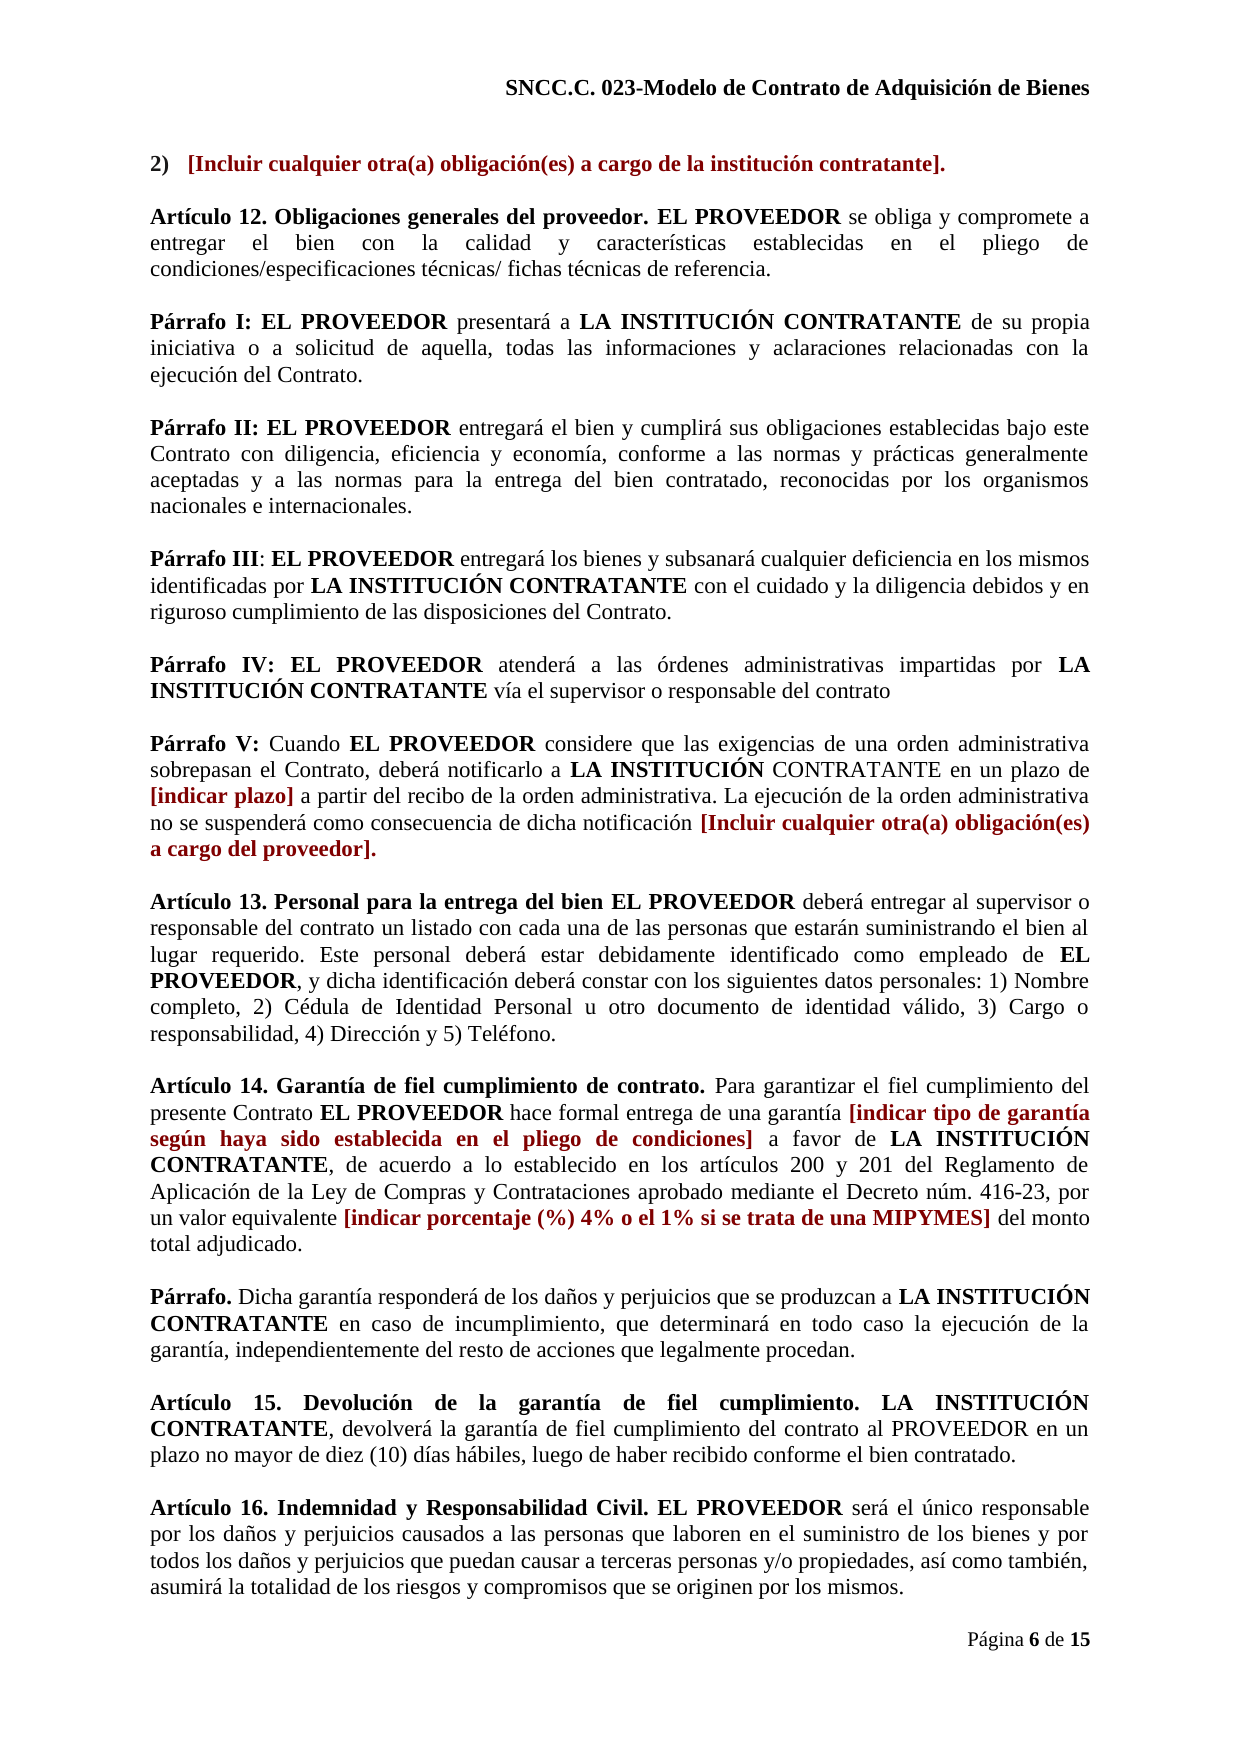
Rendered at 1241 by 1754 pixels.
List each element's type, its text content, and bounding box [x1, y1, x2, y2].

text Párrafo V: Cuando EL PROVEEDOR considere que las exigencias de una orden administrativa sobrepasan el Contrato, deberá notificarlo a LA INSTITUCIÓN CONTRATANTE en un plazo de [indicar plazo] a partir del recibo de la orden administrativa. La ejecución de la orden administrativa no se suspenderá como consecuencia de dicha notificación [Incluir cualquier otra(a) obligación(es) a cargo del proveedor]. [150, 730, 1090, 862]
text Artículo 16. Indemnidad y Responsabilidad Civil. EL PROVEEDOR será el único responsable por los daños y perjuicios causados a las personas que laboren en el suministro de los bienes y por todos los daños y perjuicios que puedan causar a terceras personas y/o propiedades, así como también, asumirá la totalidad de los riesgos y compromisos que se originen por los mismos. [150, 1494, 1090, 1599]
text Párrafo III: EL PROVEEDOR entregará los bienes y subsanará cualquier deficiencia en los mismos identificadas por LA INSTITUCIÓN CONTRATANTE con el cuidado y la diligencia debidos y en riguroso cumplimiento de las disposiciones del Contrato. [150, 545, 1090, 624]
list Artículo 13. Personal para la entrega del bien EL PROVEEDOR deberá entregar al supervisor o responsable del contrato un listado con cada una de las personas que estarán suministrando el bien al lugar requerido. Este personal deberá estar debidamente identificado como empleado de EL PROVEEDOR, y dicha identificación deberá constar con los siguientes datos personales: 1) Nombre completo, 2) Cédula de Identidad Personal u otro documento de identidad válido, 3) Cargo o responsabilidad, 4) Dirección y 5) Teléfono. [150, 888, 1090, 1046]
list [Incluir cualquier otra(a) obligación(es) a cargo de la institución contratante]. [150, 150, 1090, 176]
text Artículo 15. Devolución de la garantía de fiel cumplimiento. LA INSTITUCIÓN CONTRATANTE, devolverá la garantía de fiel cumplimiento del contrato al PROVEEDOR en un plazo no mayor de diez (10) días hábiles, luego de haber recibido conforme el bien contratado. [150, 1389, 1090, 1468]
text Párrafo II: EL PROVEEDOR entregará el bien y cumplirá sus obligaciones establecidas bajo este Contrato con diligencia, eficiencia y economía, conforme a las normas y prácticas generalmente aceptadas y a las normas para la entrega del bien contratado, reconocidas por los organismos nacionales e internacionales. [150, 413, 1090, 519]
text Artículo 12. Obligaciones generales del proveedor. EL PROVEEDOR se obliga y compromete a entregar el bien con la calidad y características establecidas en el pliego de condiciones/especificaciones técnicas/ fichas técnicas de referencia. [150, 203, 1090, 282]
text Párrafo. Dicha garantía responderá de los daños y perjuicios que se produzcan a LA INSTITUCIÓN CONTRATANTE en caso de incumplimiento, que determinará en todo caso la ejecución de la garantía, independientemente del resto de acciones que legalmente procedan. [150, 1283, 1090, 1362]
text Artículo 14. Garantía de fiel cumplimiento de contrato. Para garantizar el fiel cumplimiento del presente Contrato EL PROVEEDOR hace formal entrega de una garantía [indicar tipo de garantía según haya sido establecida en el pliego de condiciones] a favor de LA INSTITUCIÓN CONTRATANTE, de acuerdo a lo establecido en los artículos 200 y 201 del Reglamento de Aplicación de la Ley de Compras y Contrataciones aprobado mediante el Decreto núm. 416-23, por un valor equivalente [indicar porcentaje (%) 4% o el 1% si se trata de una MIPYMES] del monto total adjudicado. [150, 1072, 1090, 1257]
text Párrafo IV: EL PROVEEDOR atenderá a las órdenes administrativas impartidas por LA INSTITUCIÓN CONTRATANTE vía el supervisor o responsable del contrato [150, 651, 1090, 703]
text Párrafo I: EL PROVEEDOR presentará a LA INSTITUCIÓN CONTRATANTE de su propia iniciativa o a solicitud de aquella, todas las informaciones y aclaraciones relacionadas con la ejecución del Contrato. [150, 308, 1090, 387]
